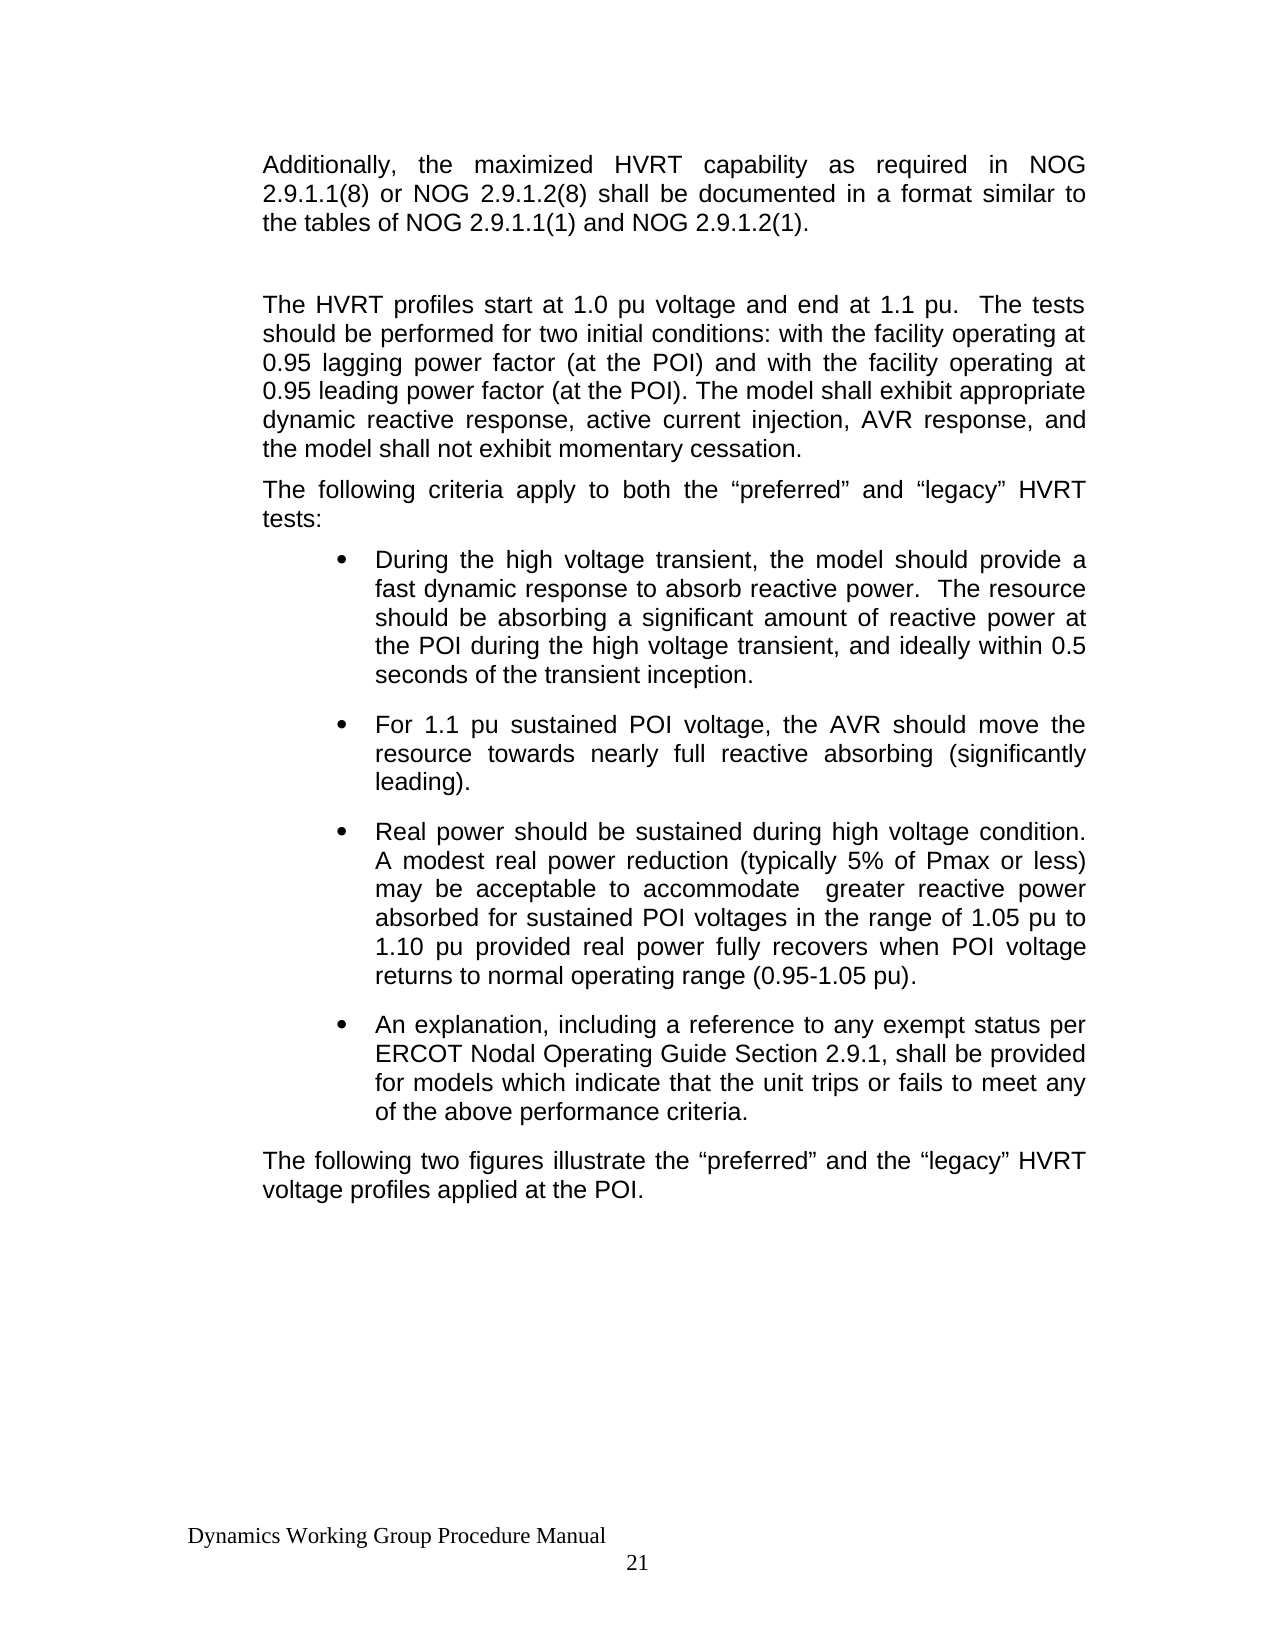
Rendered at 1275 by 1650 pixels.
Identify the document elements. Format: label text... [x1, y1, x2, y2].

text The HVRT profiles start at 1.0 pu voltage and end at 1.1 pu. The tests should be performed for two initial conditions: with the facility operating at 0.95 lagging power factor (at the POI) and with the facility operating at 0.95 leading power factor (at the POI). The model shall exhibit appropriate dynamic reactive response, active current injection, AVR response, and the model shall not exhibit momentary cessation. [262, 290, 1087, 462]
list An explanation, including a reference to any exempt status per ERCOT Nodal Operating Guide Section 2.9.1, shall be provided for models which indicate that the unit trips or fails to meet any of the above performance criteria. [337, 1010, 1087, 1125]
text The following two figures illustrate the “preferred” and the “legacy” HVRT voltage profiles applied at the POI. [262, 1146, 1087, 1204]
text Additionally, the maximized HVRT capability as required in NOG 2.9.1.1(8) or NOG 2.9.1.2(8) shall be documented in a format similar to the tables of NOG 2.9.1.1(1) and NOG 2.9.1.2(1). [262, 150, 1087, 236]
list During the high voltage transient, the model should provide a fast dynamic response to absorb reactive power. The resource should be absorbing a significant amount of reactive power at the POI during the high voltage transient, and ideally within 0.5 seconds of the transient inception. [337, 545, 1087, 689]
list For 1.1 pu sustained POI voltage, the AVR should move the resource towards nearly full reactive absorbing (significantly leading). [337, 710, 1087, 796]
text The following criteria apply to both the “preferred” and “legacy” HVRT tests: [262, 475, 1087, 532]
list Real power should be sustained during high voltage condition. A modest real power reduction (typically 5% of Pmax or less) may be acceptable to accommodate greater reactive power absorbed for sustained POI voltages in the range of 1.05 pu to 1.10 pu provided real power fully recovers when POI voltage returns to normal operating range (0.95-1.05 pu). [337, 817, 1087, 989]
